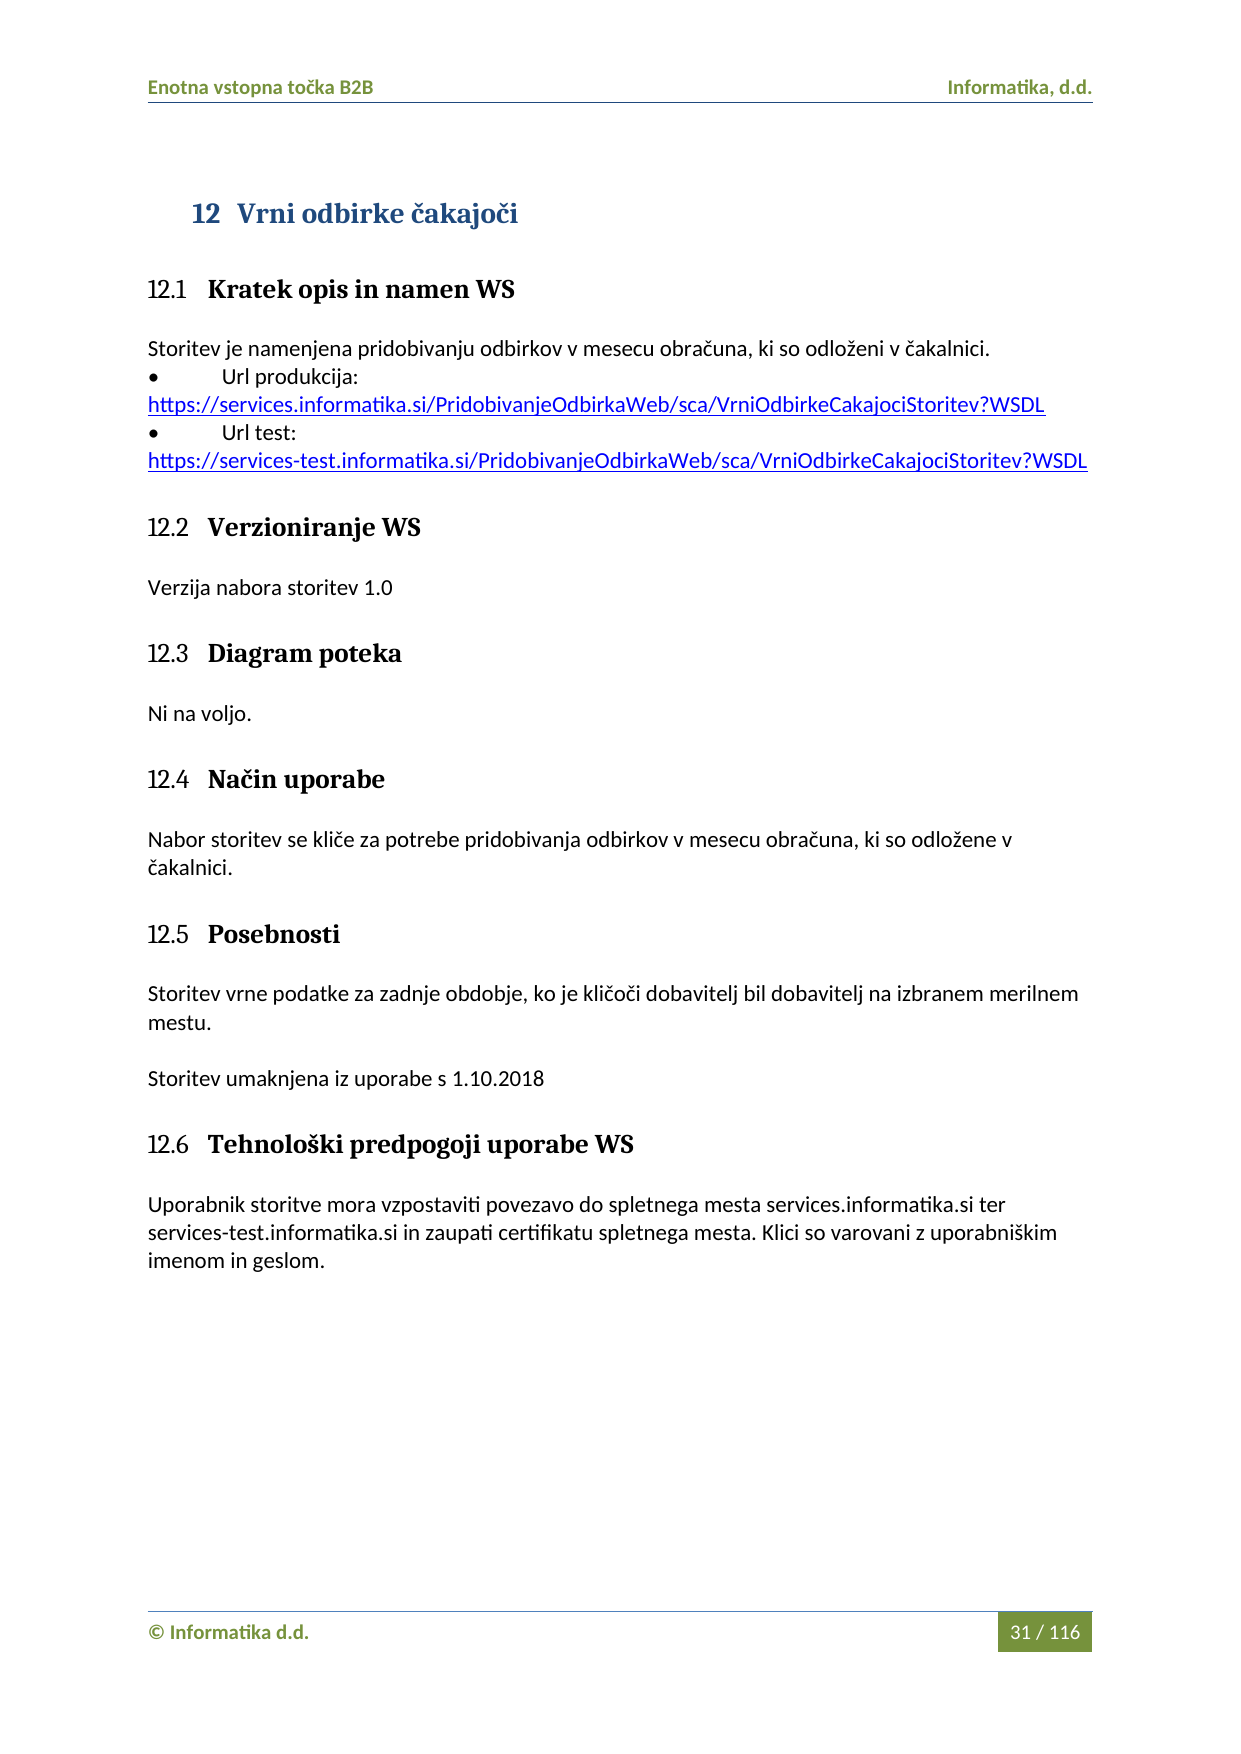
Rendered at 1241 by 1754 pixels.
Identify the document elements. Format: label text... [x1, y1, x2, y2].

subtitle Diagram poteka [148, 638, 1092, 669]
text Storitev vrne podatke za zadnje obdobje, ko je kličoči dobavitelj bil dobavitelj na izbranem merilnem mestu. [148, 979, 1092, 1036]
text https://services.informatika.si/PridobivanjeOdbirkaWeb/sca/VrniOdbirkeCakajociStoritev?WSDL [148, 391, 1092, 418]
subtitle Vrni odbirke čakajoči [192, 198, 1092, 231]
text Ni na voljo. [148, 699, 1092, 727]
text • Url test: [148, 418, 1092, 447]
text Storitev je namenjena pridobivanju odbirkov v mesecu obračuna, ki so odloženi v čakalnici. [148, 334, 1092, 362]
subtitle Posebnosti [148, 919, 1092, 950]
text • Url produkcija: [148, 362, 1092, 391]
subtitle Način uporabe [148, 764, 1092, 796]
text https://services-test.informatika.si/PridobivanjeOdbirkaWeb/sca/VrniOdbirkeCakajociStoritev?WSDL [148, 447, 1092, 474]
text Nabor storitev se kliče za potrebe pridobivanja odbirkov v mesecu obračuna, ki so odložene v čakalnici. [148, 825, 1092, 881]
subtitle Kratek opis in namen WS [148, 274, 1092, 305]
text Storitev umaknjena iz uporabe s 1.10.2018 [148, 1064, 1092, 1092]
text Verzija nabora storitev 1.0 [148, 573, 1092, 601]
subtitle Verzioniranje WS [148, 512, 1092, 543]
text Uporabnik storitve mora vzpostaviti povezavo do spletnega mesta services.informatika.si ter services-test.informatika.si in zaupati certifikatu spletnega mesta. Klici so varovani z uporabniškim imenom in geslom. [148, 1190, 1092, 1274]
subtitle Tehnološki predpogoji uporabe WS [148, 1129, 1092, 1160]
